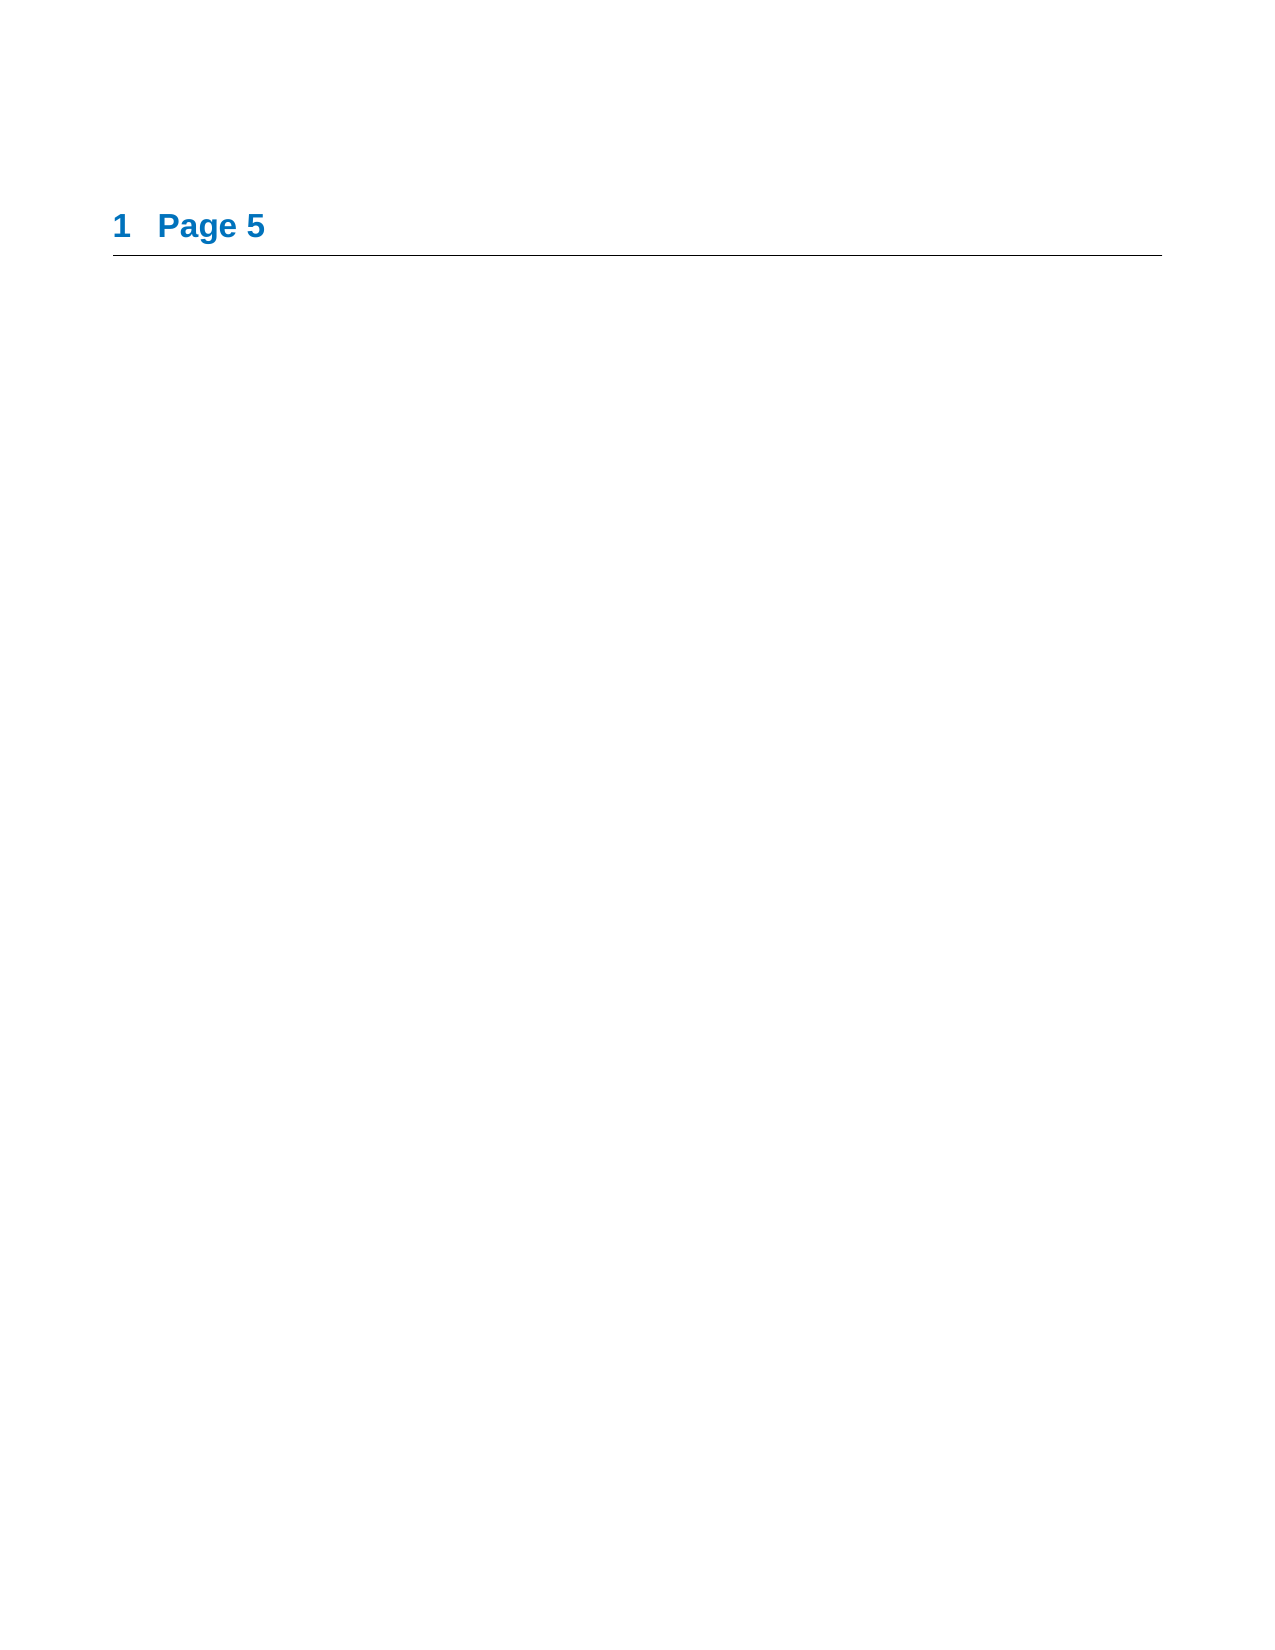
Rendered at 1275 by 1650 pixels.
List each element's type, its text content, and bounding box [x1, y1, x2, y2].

subtitle Page 5 [112, 197, 1162, 256]
